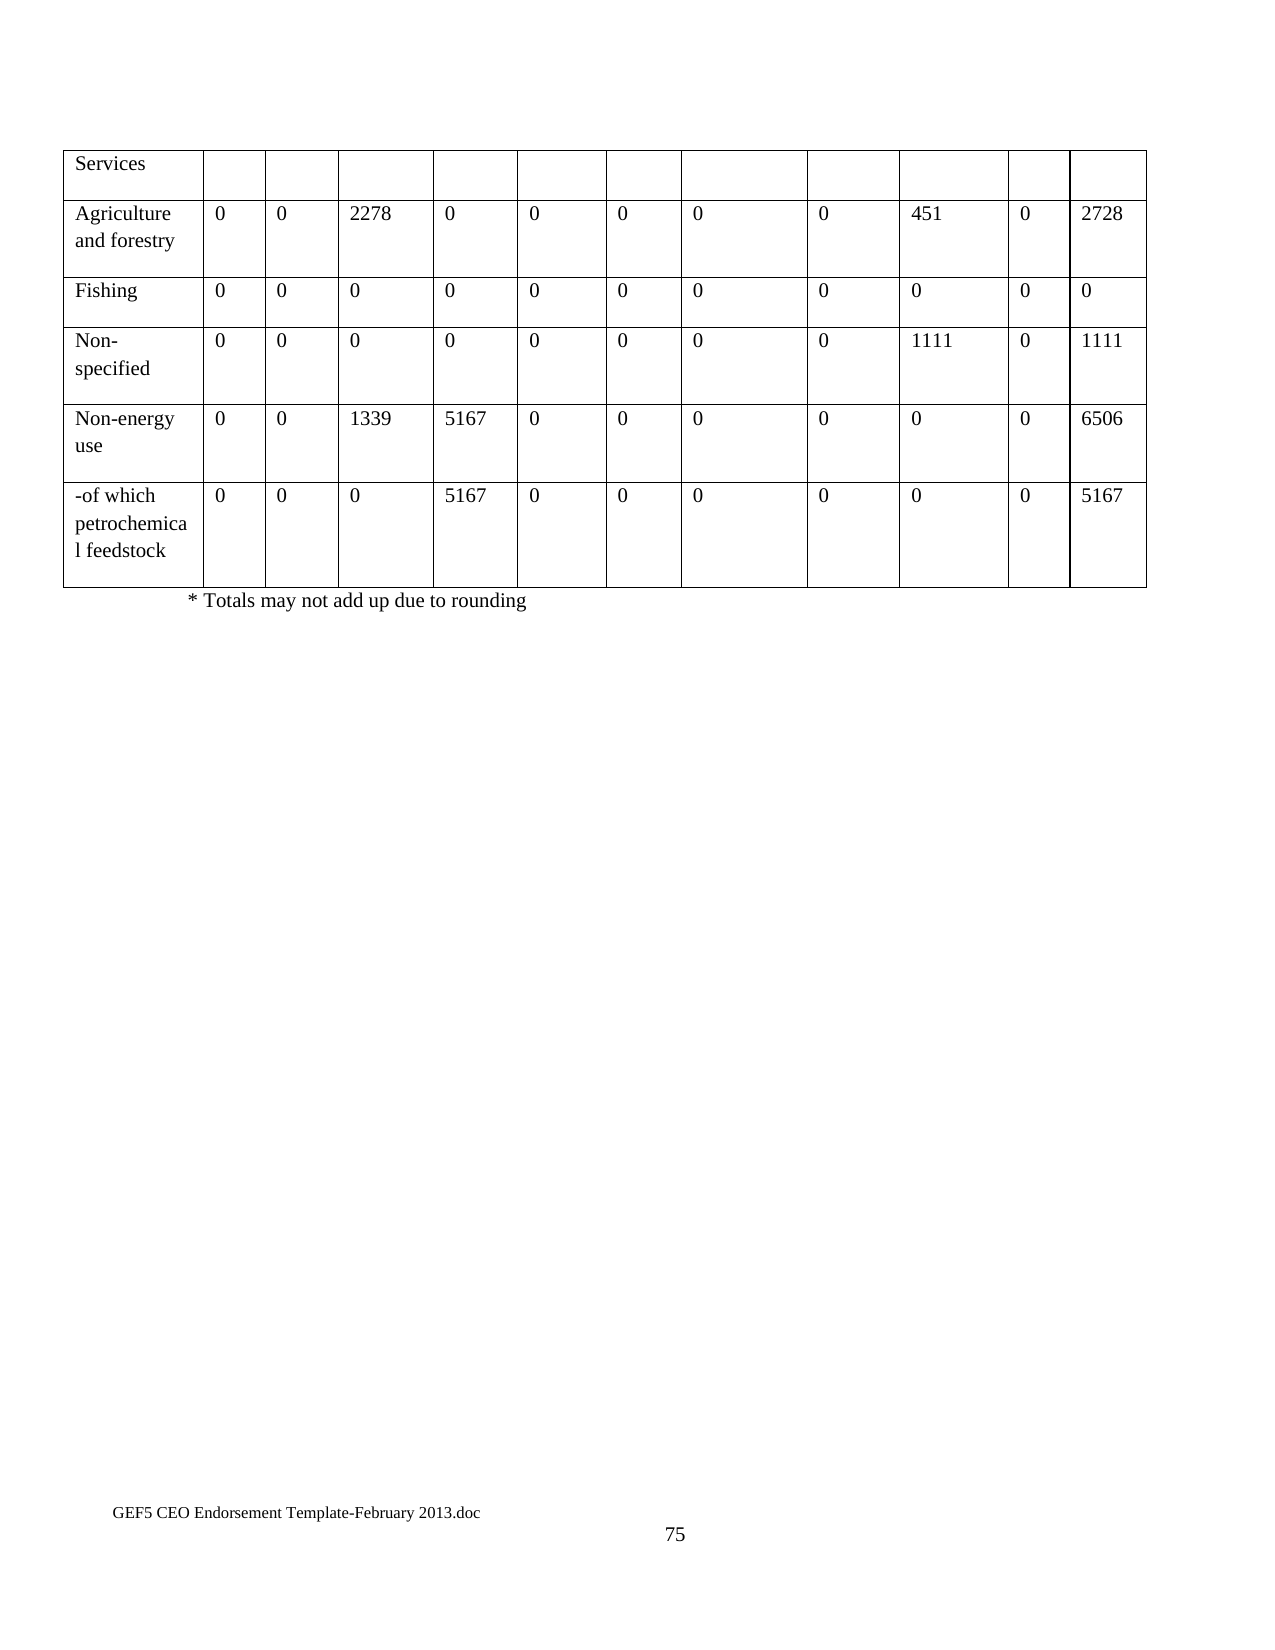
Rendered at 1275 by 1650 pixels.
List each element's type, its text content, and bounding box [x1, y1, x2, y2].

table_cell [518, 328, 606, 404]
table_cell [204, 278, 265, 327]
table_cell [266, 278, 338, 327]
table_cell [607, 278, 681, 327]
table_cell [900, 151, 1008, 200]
text * Totals may not add up due to rounding [187, 588, 1134, 612]
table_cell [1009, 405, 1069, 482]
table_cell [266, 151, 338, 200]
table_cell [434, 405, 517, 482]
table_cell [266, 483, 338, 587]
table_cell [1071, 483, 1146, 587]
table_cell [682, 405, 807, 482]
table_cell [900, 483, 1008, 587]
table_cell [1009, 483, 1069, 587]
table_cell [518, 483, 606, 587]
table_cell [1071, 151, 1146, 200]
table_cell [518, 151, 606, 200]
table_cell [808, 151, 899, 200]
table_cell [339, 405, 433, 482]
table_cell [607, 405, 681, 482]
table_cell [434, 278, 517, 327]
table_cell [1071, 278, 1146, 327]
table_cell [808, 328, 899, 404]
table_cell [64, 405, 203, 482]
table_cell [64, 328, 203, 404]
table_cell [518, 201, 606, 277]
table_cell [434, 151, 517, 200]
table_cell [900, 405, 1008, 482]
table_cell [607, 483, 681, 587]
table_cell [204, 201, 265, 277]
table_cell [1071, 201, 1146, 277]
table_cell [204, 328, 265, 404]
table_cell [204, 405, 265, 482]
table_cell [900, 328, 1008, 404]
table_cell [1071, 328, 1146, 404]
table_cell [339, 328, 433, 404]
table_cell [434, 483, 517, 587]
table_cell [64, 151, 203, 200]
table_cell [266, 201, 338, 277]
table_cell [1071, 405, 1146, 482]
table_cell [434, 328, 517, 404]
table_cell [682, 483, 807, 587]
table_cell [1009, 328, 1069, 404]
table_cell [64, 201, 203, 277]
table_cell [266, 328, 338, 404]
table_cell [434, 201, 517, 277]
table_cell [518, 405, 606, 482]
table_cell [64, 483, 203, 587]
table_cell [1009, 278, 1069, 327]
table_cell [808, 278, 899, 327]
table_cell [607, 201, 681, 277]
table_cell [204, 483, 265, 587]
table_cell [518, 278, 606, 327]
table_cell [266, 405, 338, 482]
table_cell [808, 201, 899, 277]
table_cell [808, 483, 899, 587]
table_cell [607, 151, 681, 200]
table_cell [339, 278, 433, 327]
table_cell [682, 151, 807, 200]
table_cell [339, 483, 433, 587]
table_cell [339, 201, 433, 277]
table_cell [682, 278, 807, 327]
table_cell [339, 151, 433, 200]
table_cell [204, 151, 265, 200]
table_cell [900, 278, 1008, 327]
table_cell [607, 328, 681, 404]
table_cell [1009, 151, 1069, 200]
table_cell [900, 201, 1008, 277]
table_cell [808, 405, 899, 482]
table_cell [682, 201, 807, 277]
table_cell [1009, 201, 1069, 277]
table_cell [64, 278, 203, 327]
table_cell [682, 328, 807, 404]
